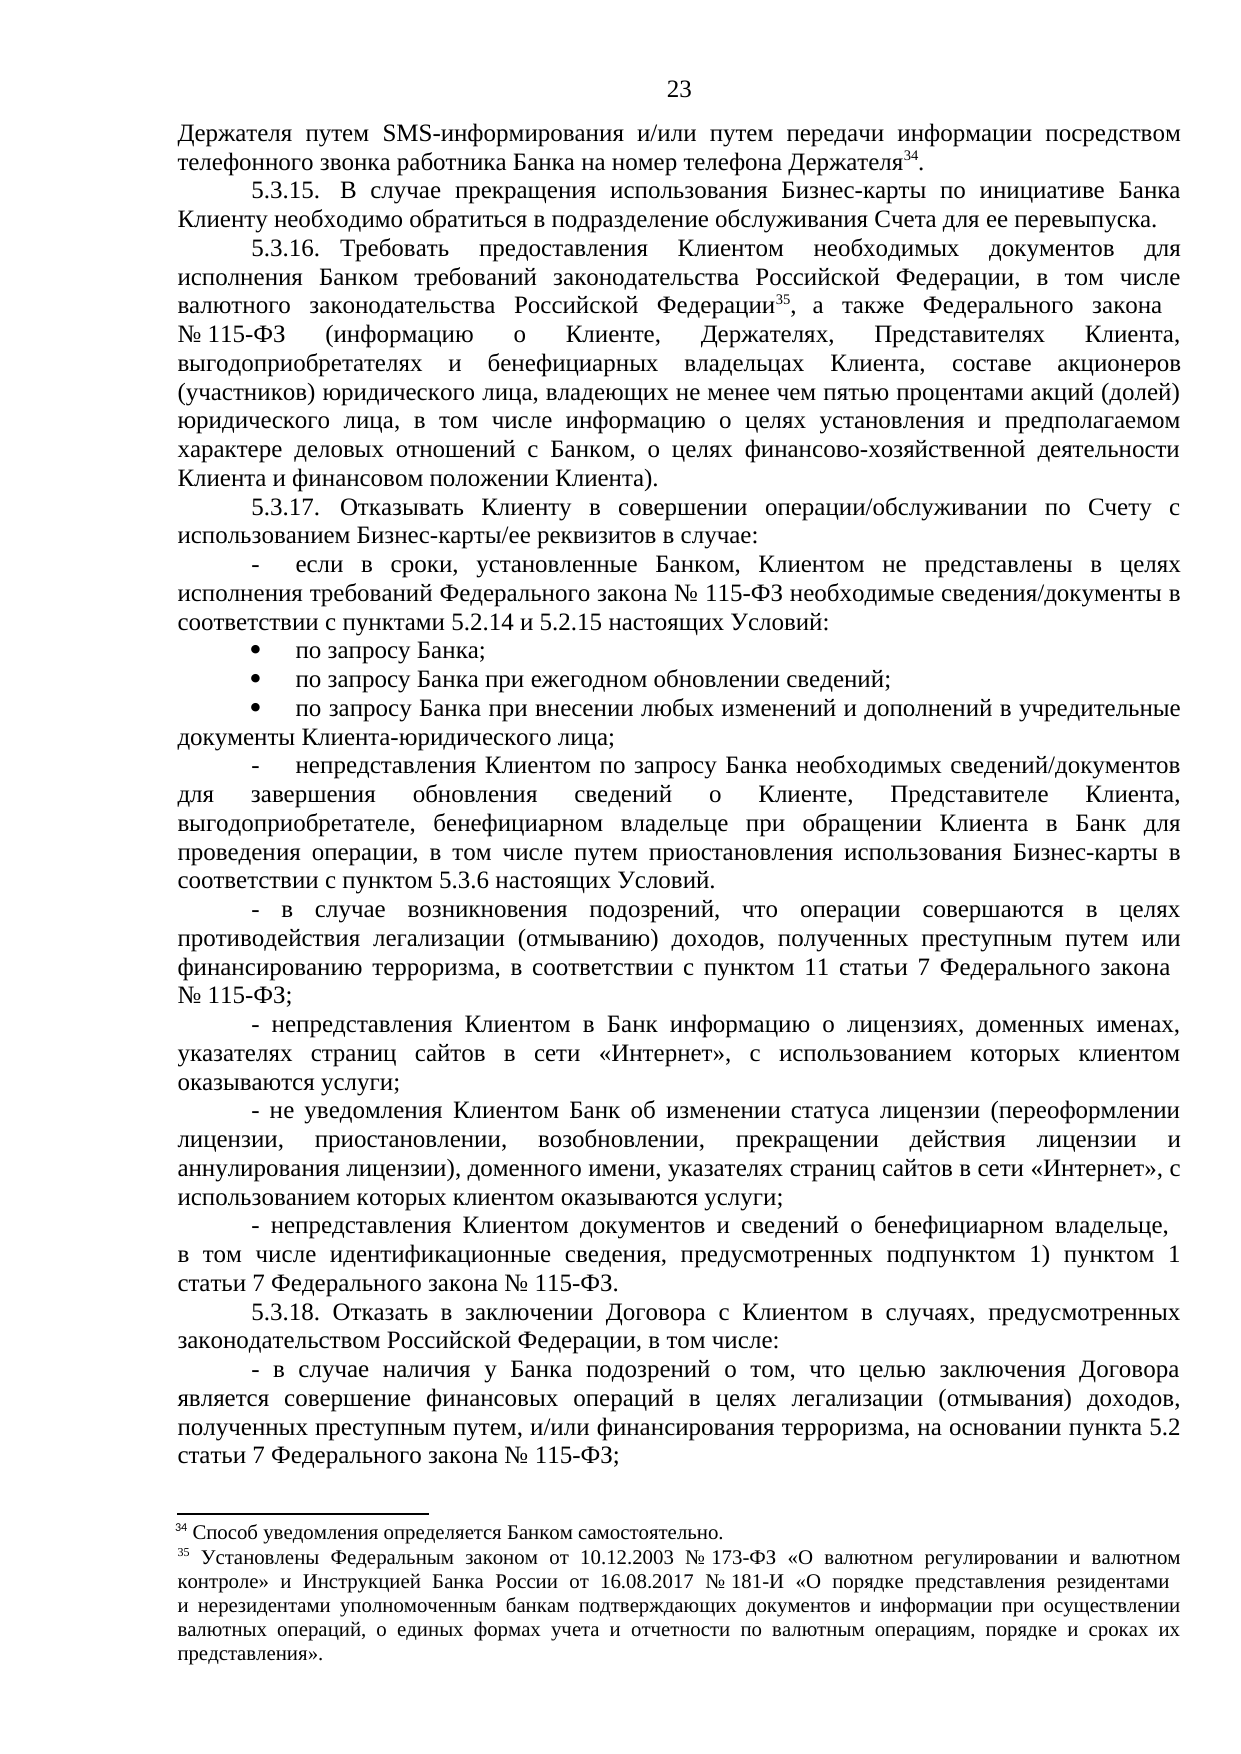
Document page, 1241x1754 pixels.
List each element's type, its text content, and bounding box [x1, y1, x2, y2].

text - в случае возникновения подозрений, что операции совершаются в целях противодействия легализации (отмыванию) доходов, полученных преступным путем или финансированию терроризма, в соответствии с пунктом 11 статьи 7 Федерального закона № 115-ФЗ; [177, 894, 1181, 1009]
text - непредставления Клиентом документов и сведений о бенефициарном владельце, в том числе идентификационные сведения, предусмотренных подпунктом 1) пунктом 1 статьи 7 Федерального закона № 115-ФЗ. [177, 1211, 1181, 1297]
list по запросу Банка при внесении любых изменений и дополнений в учредительные документы Клиента-юридического лица; [177, 693, 1181, 751]
text - в случае наличия у Банка подозрений о том, что целью заключения Договора является совершение финансовых операций в целях легализации (отмывания) доходов, полученных преступным путем, и/или финансирования терроризма, на основании пункта 5.2 статьи 7 Федерального закона № 115-ФЗ; [177, 1354, 1181, 1469]
text - непредставления Клиентом по запросу Банка необходимых сведений/документов для завершения обновления сведений о Клиенте, Представителе Клиента, выгодоприобретателе, бенефициарном владельце при обращении Клиента в Банк для проведения операции, в том числе путем приостановления использования Бизнес-карты в соответствии с пунктом 5.3.6 настоящих Условий. [177, 751, 1181, 894]
text - непредставления Клиентом в Банк информацию о лицензиях, доменных именах, указателях страниц сайтов в сети «Интернет», с использованием которых клиентом оказываются услуги; [177, 1009, 1181, 1096]
text - не уведомления Клиентом Банк об изменении статуса лицензии (переоформлении лицензии, приостановлении, возобновлении, прекращении действия лицензии и аннулирования лицензии), доменного имени, указателях страниц сайтов в сети «Интернет», с использованием которых клиентом оказываются услуги; [177, 1096, 1181, 1211]
list Требовать предоставления Клиентом необходимых документов для исполнения Банком требований законодательства Российской Федерации, в том числе валютного законодательства Российской Федерации, а также Федерального закона № 115-ФЗ (информацию о Клиенте, Держателях, Представителях Клиента, выгодоприобретателях и бенефициарных владельцах Клиента, составе акционеров (участников) юридического лица, владеющих не менее чем пятью процентами акций (долей) юридического лица, в том числе информацию о целях установления и предполагаемом характере деловых отношений с Банком, о целях финансово-хозяйственной деятельности Клиента и финансовом положении Клиента). [177, 233, 1181, 492]
list по запросу Банка при ежегодном обновлении сведений; [177, 664, 1181, 693]
list по запросу Банка; [177, 636, 1181, 664]
text 5.3.18. Отказать в заключении Договора с Клиентом в случаях, предусмотренных законодательством Российской Федерации, в том числе: [177, 1297, 1181, 1354]
list В случае прекращения использования Бизнес-карты по инициативе Банка Клиенту необходимо обратиться в подразделение обслуживания Счета для ее перевыпуска. [177, 176, 1181, 233]
text - если в сроки, установленные Банком, Клиентом не представлены в целях исполнения требований Федерального закона № 115-ФЗ необходимые сведения/документы в соответствии с пунктами 5.2.14 и 5.2.15 настоящих Условий: [177, 549, 1181, 636]
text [177, 118, 1181, 176]
list Отказывать Клиенту в совершении операции/обслуживании по Счету с использованием Бизнес-карты/ее реквизитов в случае: [177, 492, 1181, 549]
